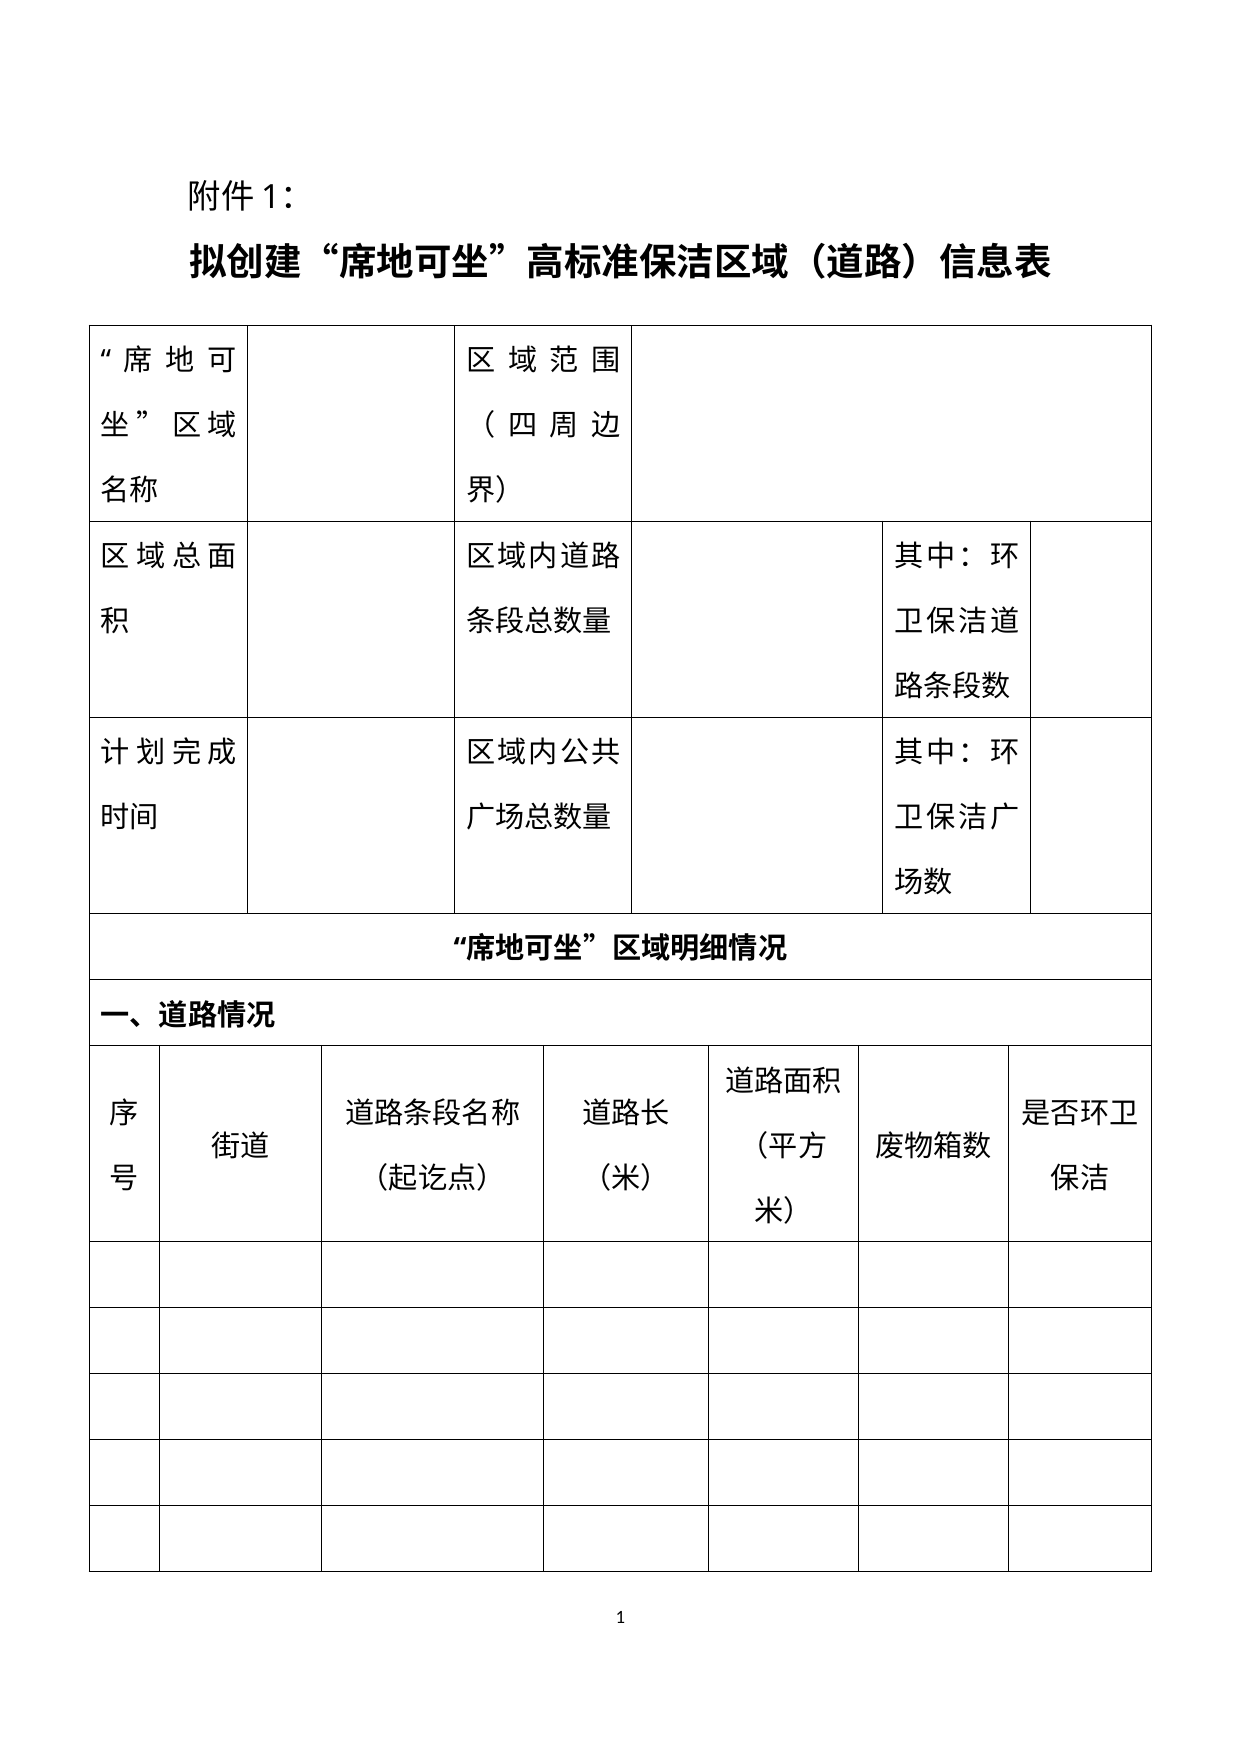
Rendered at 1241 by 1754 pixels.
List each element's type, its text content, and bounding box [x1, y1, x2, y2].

table_cell [544, 1308, 708, 1373]
table_cell [90, 1374, 159, 1439]
table_cell [859, 1308, 1008, 1373]
table_cell [1009, 1440, 1151, 1505]
table_cell [709, 1374, 858, 1439]
table_cell [160, 1506, 321, 1571]
table_cell [322, 1242, 543, 1307]
table_cell [859, 1440, 1008, 1505]
table_cell [322, 1506, 543, 1571]
table_cell 废物箱数 [859, 1046, 1008, 1241]
table_cell 其中：环卫保洁广场数 [883, 718, 1030, 913]
table_header “席地可坐”区域名称 [90, 326, 247, 521]
text 拟创建“席地可坐”高标准保洁区域（道路）信息表 [187, 227, 1053, 292]
table_cell [859, 1374, 1008, 1439]
table_cell 区域内道路条段总数量 [455, 522, 631, 717]
table_cell [544, 1506, 708, 1571]
table_cell 区域内公共广场总数量 [455, 718, 631, 913]
table_cell 区域总面积 [90, 522, 247, 717]
table_cell [1009, 1308, 1151, 1373]
table_cell [248, 522, 454, 717]
table_cell [632, 522, 882, 717]
table_cell [544, 1374, 708, 1439]
table_cell 道路长（米） [544, 1046, 708, 1241]
table_cell [322, 1308, 543, 1373]
table_cell [632, 718, 882, 913]
table_cell [90, 1242, 159, 1307]
table_cell [544, 1242, 708, 1307]
text 附件1： [187, 162, 1053, 227]
table_cell [709, 1242, 858, 1307]
table_cell [1009, 1374, 1151, 1439]
table_cell 一、道路情况 [90, 980, 1151, 1045]
table_cell [160, 1440, 321, 1505]
table_cell [859, 1242, 1008, 1307]
table_cell [709, 1506, 858, 1571]
table_cell [160, 1242, 321, 1307]
table_cell [90, 1308, 159, 1373]
table_cell [90, 1440, 159, 1505]
table_cell [544, 1440, 708, 1505]
table_cell [709, 1308, 858, 1373]
table_cell 是否环卫保洁 [1009, 1046, 1151, 1241]
table_cell [1031, 522, 1151, 717]
table_cell [859, 1506, 1008, 1571]
table_cell [322, 1440, 543, 1505]
table_cell [1031, 718, 1151, 913]
table_cell 道路条段名称 （起讫点） [322, 1046, 543, 1241]
table_header [632, 326, 1151, 521]
table_cell “席地可坐”区域明细情况 [90, 914, 1151, 979]
table_cell [322, 1374, 543, 1439]
table_cell 道路面积（平方米） [709, 1046, 858, 1241]
table_cell 街道 [160, 1046, 321, 1241]
table_cell 序号 [90, 1046, 159, 1241]
table_header 区域范围（四周边界） [455, 326, 631, 521]
table_header [248, 326, 454, 521]
table_cell [90, 1506, 159, 1571]
table_cell [160, 1374, 321, 1439]
table_cell [248, 718, 454, 913]
table_cell [160, 1308, 321, 1373]
table_cell 计划完成时间 [90, 718, 247, 913]
table_cell 其中：环卫保洁道路条段数 [883, 522, 1030, 717]
table_cell [1009, 1242, 1151, 1307]
table_cell [1009, 1506, 1151, 1571]
table_cell [709, 1440, 858, 1505]
